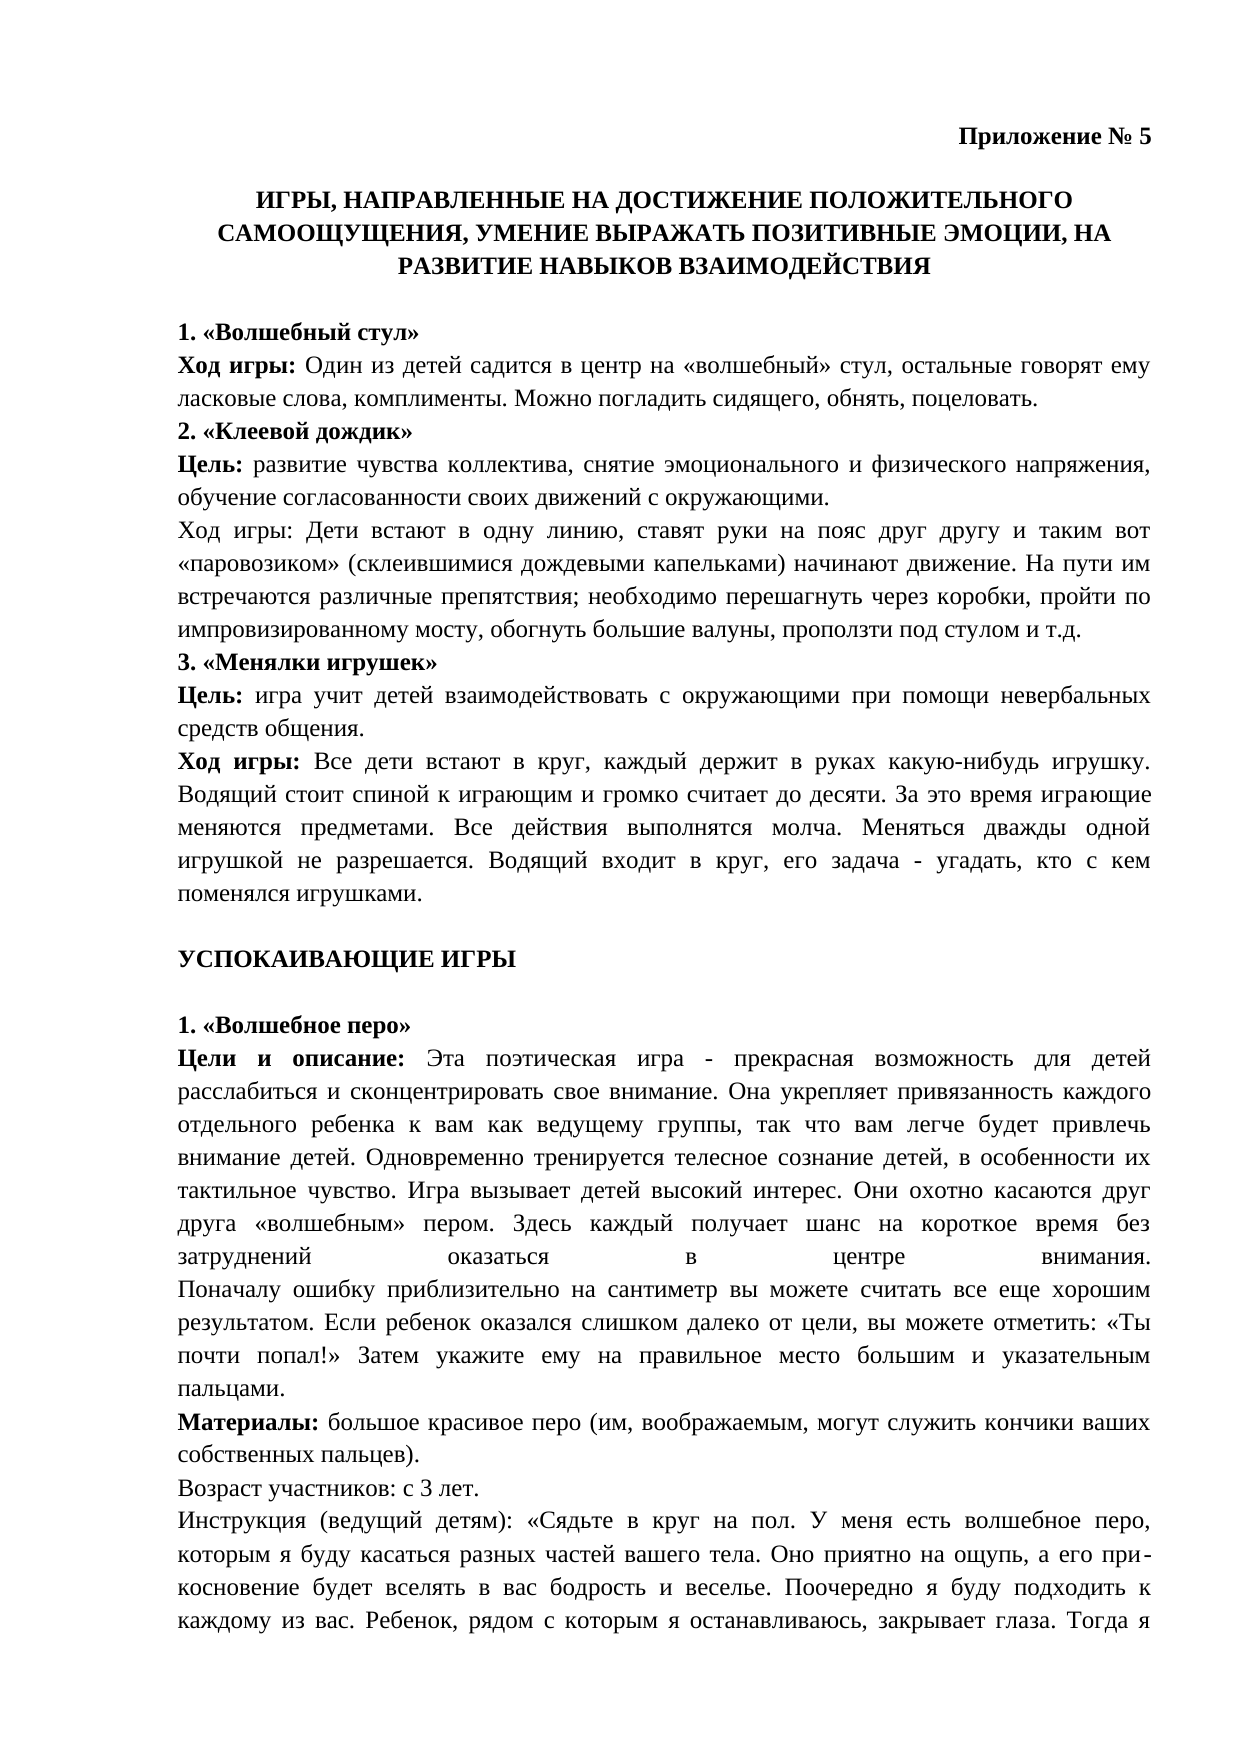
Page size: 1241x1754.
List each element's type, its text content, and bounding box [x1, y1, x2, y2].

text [177, 1506, 1152, 1633]
text Возраст участников: с 3 лет. [177, 1473, 1152, 1501]
text 1. «Волшебный стул» [177, 317, 1152, 346]
text Приложение № 5 [177, 118, 1152, 151]
text 2. «Клеевой дождик» [177, 416, 1152, 445]
text Материалы: большое красивое перо (им, воображаемым, могут служить кончики ваших собственных пальцев). [177, 1407, 1152, 1468]
text Цели и описание: Эта поэтическая игра - прекрасная возможность для детей расслабиться и сконцентрировать свое внимание. Она укрепляет привязанность каждого отдельного ребенка к вам как ведущему группы, так что вам легче будет привлечь внимание детей. Одновременно тренируется телесное сознание детей, в особенности их тактильное чувство. Игра вызывает детей высокий интерес. Они охотно касаются друг друга «волшебным» пером. Здесь каждый получает шанс на короткое время без затруднений оказаться в центре внимания. Поначалу ошибку приблизительно на сантиметр вы можете считать все еще хорошим результатом. Если ребенок оказался слишком далеко от цели, вы можете отметить: «Ты почти попал!» Затем укажите ему на правильное место большим и указательным пальцами. [177, 1043, 1152, 1402]
text Цель: развитие чувства коллектива, снятие эмоционального и физического напряжения, обучение согласованности своих движений с окружающими. [177, 449, 1152, 511]
text Ход игры: Один из детей садится в центр на «волшебный» стул, остальные говорят ему ласковые слова, комплименты. Можно погладить сидящего, обнять, поцеловать. [177, 350, 1152, 412]
text Ход игры: Дети встают в одну линию, ставят руки на пояс друг другу и таким вот «паровозиком» (склеившимися дождевыми капельками) начинают движение. На пути им встречаются различные препятствия; необходимо перешагнуть через коробки, пройти по импровизированному мосту, обогнуть большие валуны, проползти под стулом и т.д. [177, 515, 1152, 643]
text Ход игры: Все дети встают в круг, каждый держит в руках какую-нибудь игрушку. Водящий стоит спиной к играющим и громко считает до десяти. За это время играющие меняются предметами. Все действия выполнятся молча. Меняться дважды одной игрушкой не разрешается. Водящий входит в круг, его задача - угадать, кто с кем поменялся игрушками. [177, 746, 1152, 907]
text 1. «Волшебное перо» [177, 1010, 1152, 1039]
text Цель: игра учит детей взаимодействовать с окружающими при помощи невербальных средств общения. [177, 680, 1152, 742]
text ИГРЫ, НАПРАВЛЕННЫЕ НА ДОСТИЖЕНИЕ ПОЛОЖИТЕЛЬНОГО САМООЩУЩЕНИЯ, УМЕНИЕ ВЫРАЖАТЬ ПОЗИТИВНЫЕ ЭМОЦИИ, НА РАЗВИТИЕ НАВЫКОВ ВЗАИМОДЕЙСТВИЯ [177, 185, 1152, 279]
text 3. «Менялки игрушек» [177, 647, 1152, 676]
text УСПОКАИВАЮЩИЕ ИГРЫ [177, 944, 1152, 973]
